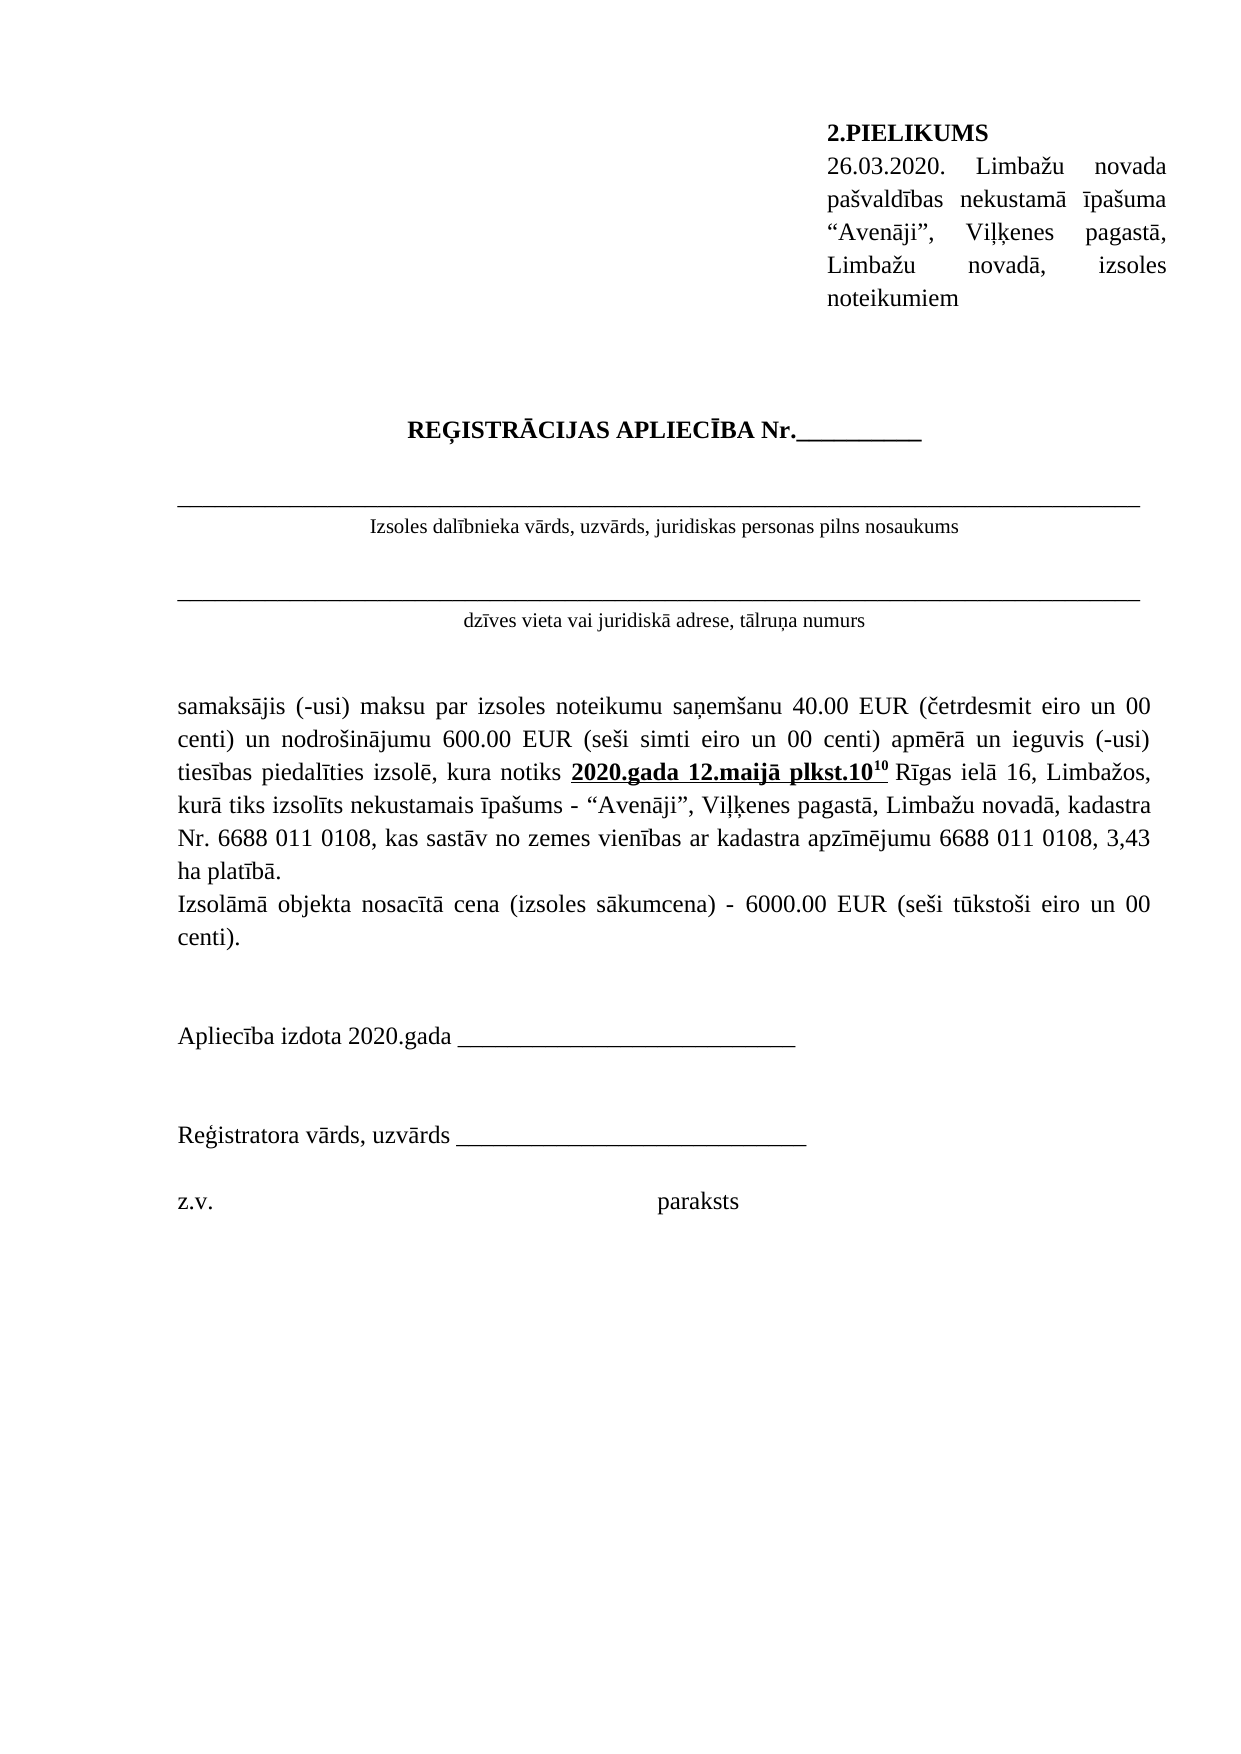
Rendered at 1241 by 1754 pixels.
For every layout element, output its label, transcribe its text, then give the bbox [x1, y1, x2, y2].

text Reģistratora vārds, uzvārds ____________________________ [177, 1120, 1152, 1149]
text Izsolāmā objekta nosacītā cena (izsoles sākumcena) - 6000.00 EUR (seši tūkstoši eiro un 00 centi). [177, 889, 1152, 951]
text dzīves vieta vai juridiskā adrese, tālruņa numurs [177, 608, 1152, 632]
text Izsoles dalībnieka vārds, uzvārds, juridiskas personas pilns nosaukums [177, 514, 1152, 538]
text z.v. paraksts [177, 1186, 1152, 1215]
text _____________________________________________________________________________ [177, 481, 1152, 510]
text 2.pielikums [827, 118, 1152, 147]
text Apliecība izdota 2020.gada ___________________________ [177, 1021, 1152, 1050]
text REĢISTRĀCIJAS APLIECĪBA Nr.__________ [177, 415, 1152, 444]
text _____________________________________________________________________________ [177, 575, 1152, 604]
text 26.03.2020. Limbažu novada pašvaldības nekustamā īpašuma “Avenāji”, Viļķenes pagastā, Limbažu novadā, izsoles noteikumiem [827, 151, 1166, 312]
text samaksājis (-usi) maksu par izsoles noteikumu saņemšanu 40.00 EUR (četrdesmit eiro un 00 centi) un nodrošinājumu 600.00 EUR (seši simti eiro un 00 centi) apmērā un ieguvis (-usi) tiesības piedalīties izsolē, kura notiks 2020.gada 12.maijā plkst.1010 Rīgas ielā 16, Limbažos, kurā tiks izsolīts nekustamais īpašums - “Avenāji”, Viļķenes pagastā, Limbažu novadā, kadastra Nr. 6688 011 0108, kas sastāv no zemes vienības ar kadastra apzīmējumu 6688 011 0108, 3,43 ha platībā. [177, 691, 1152, 885]
